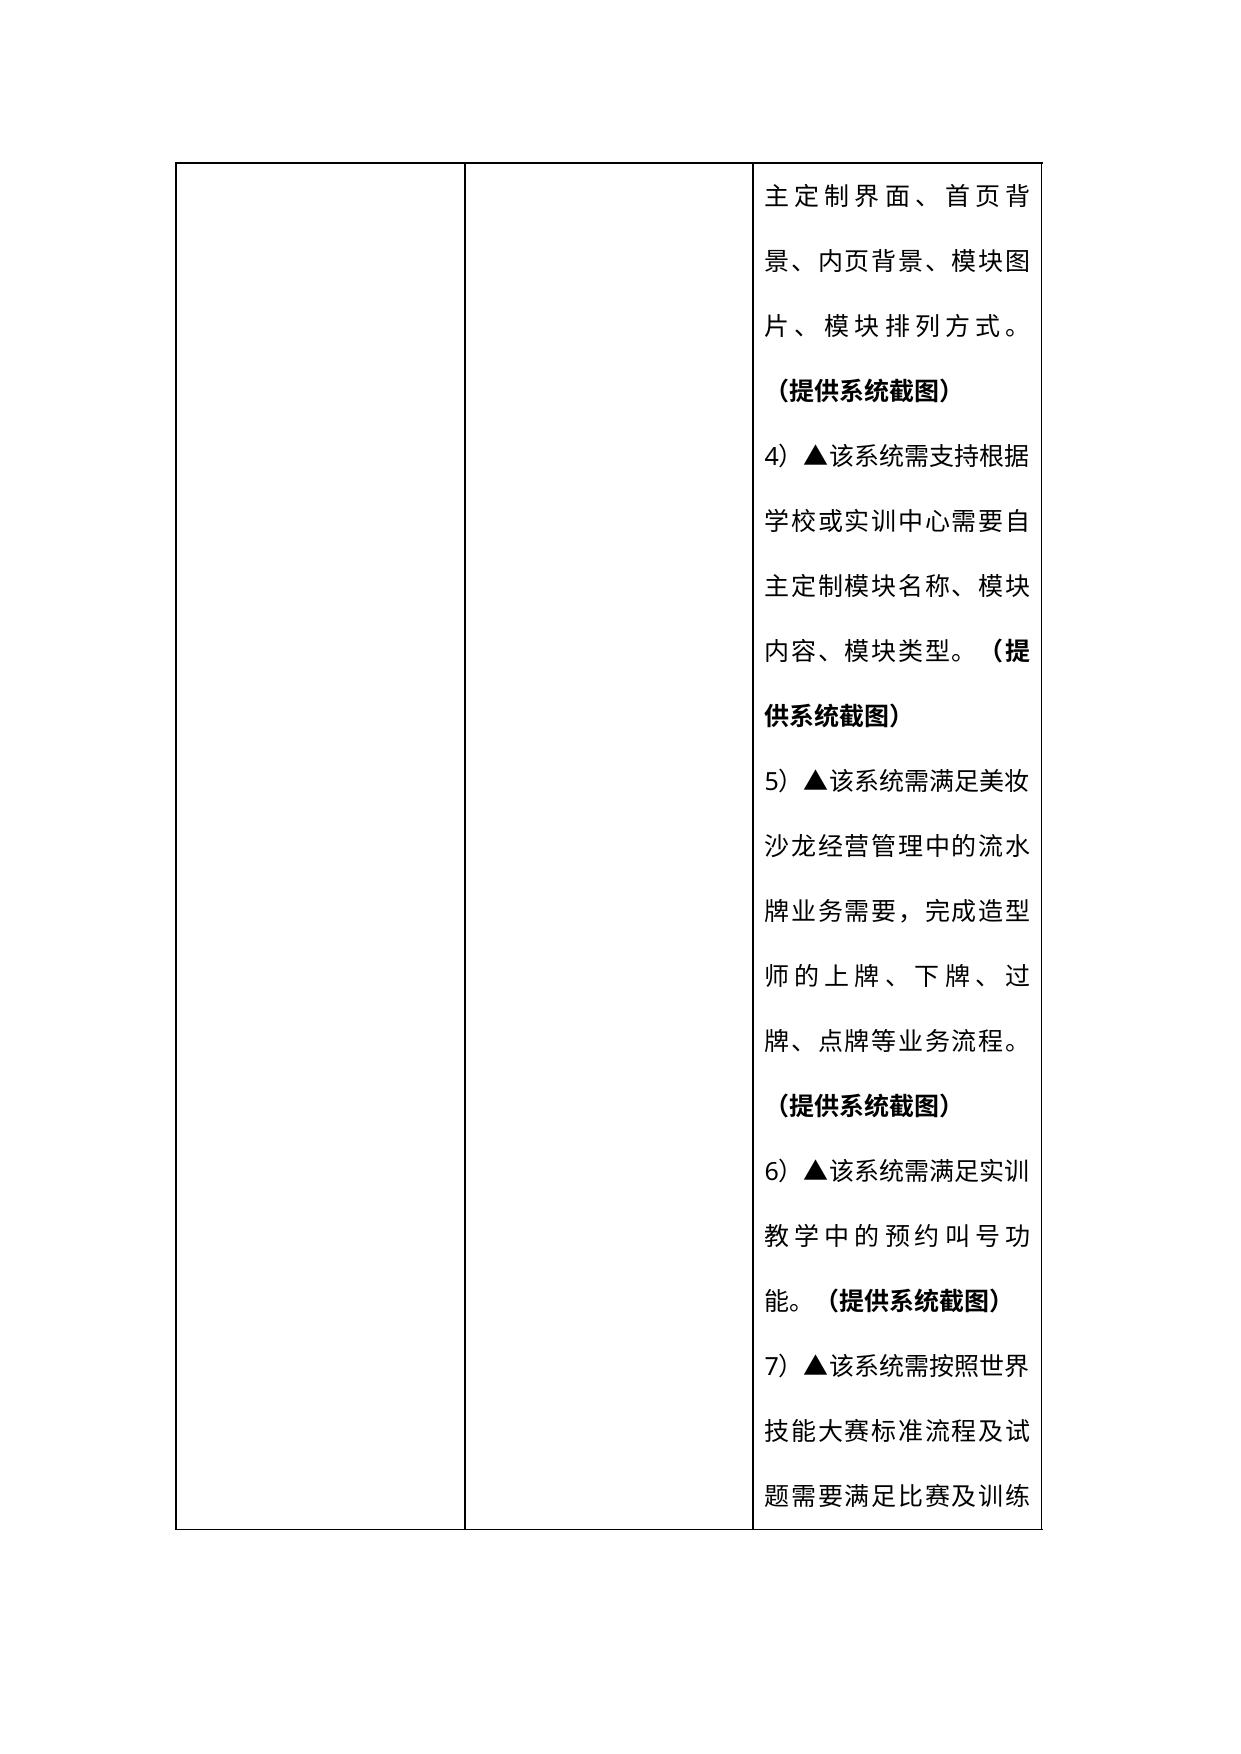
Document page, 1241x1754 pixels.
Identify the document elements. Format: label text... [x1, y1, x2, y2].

table_cell 1 [177, 164, 464, 1528]
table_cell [754, 164, 1041, 1528]
table_cell [466, 164, 752, 1528]
